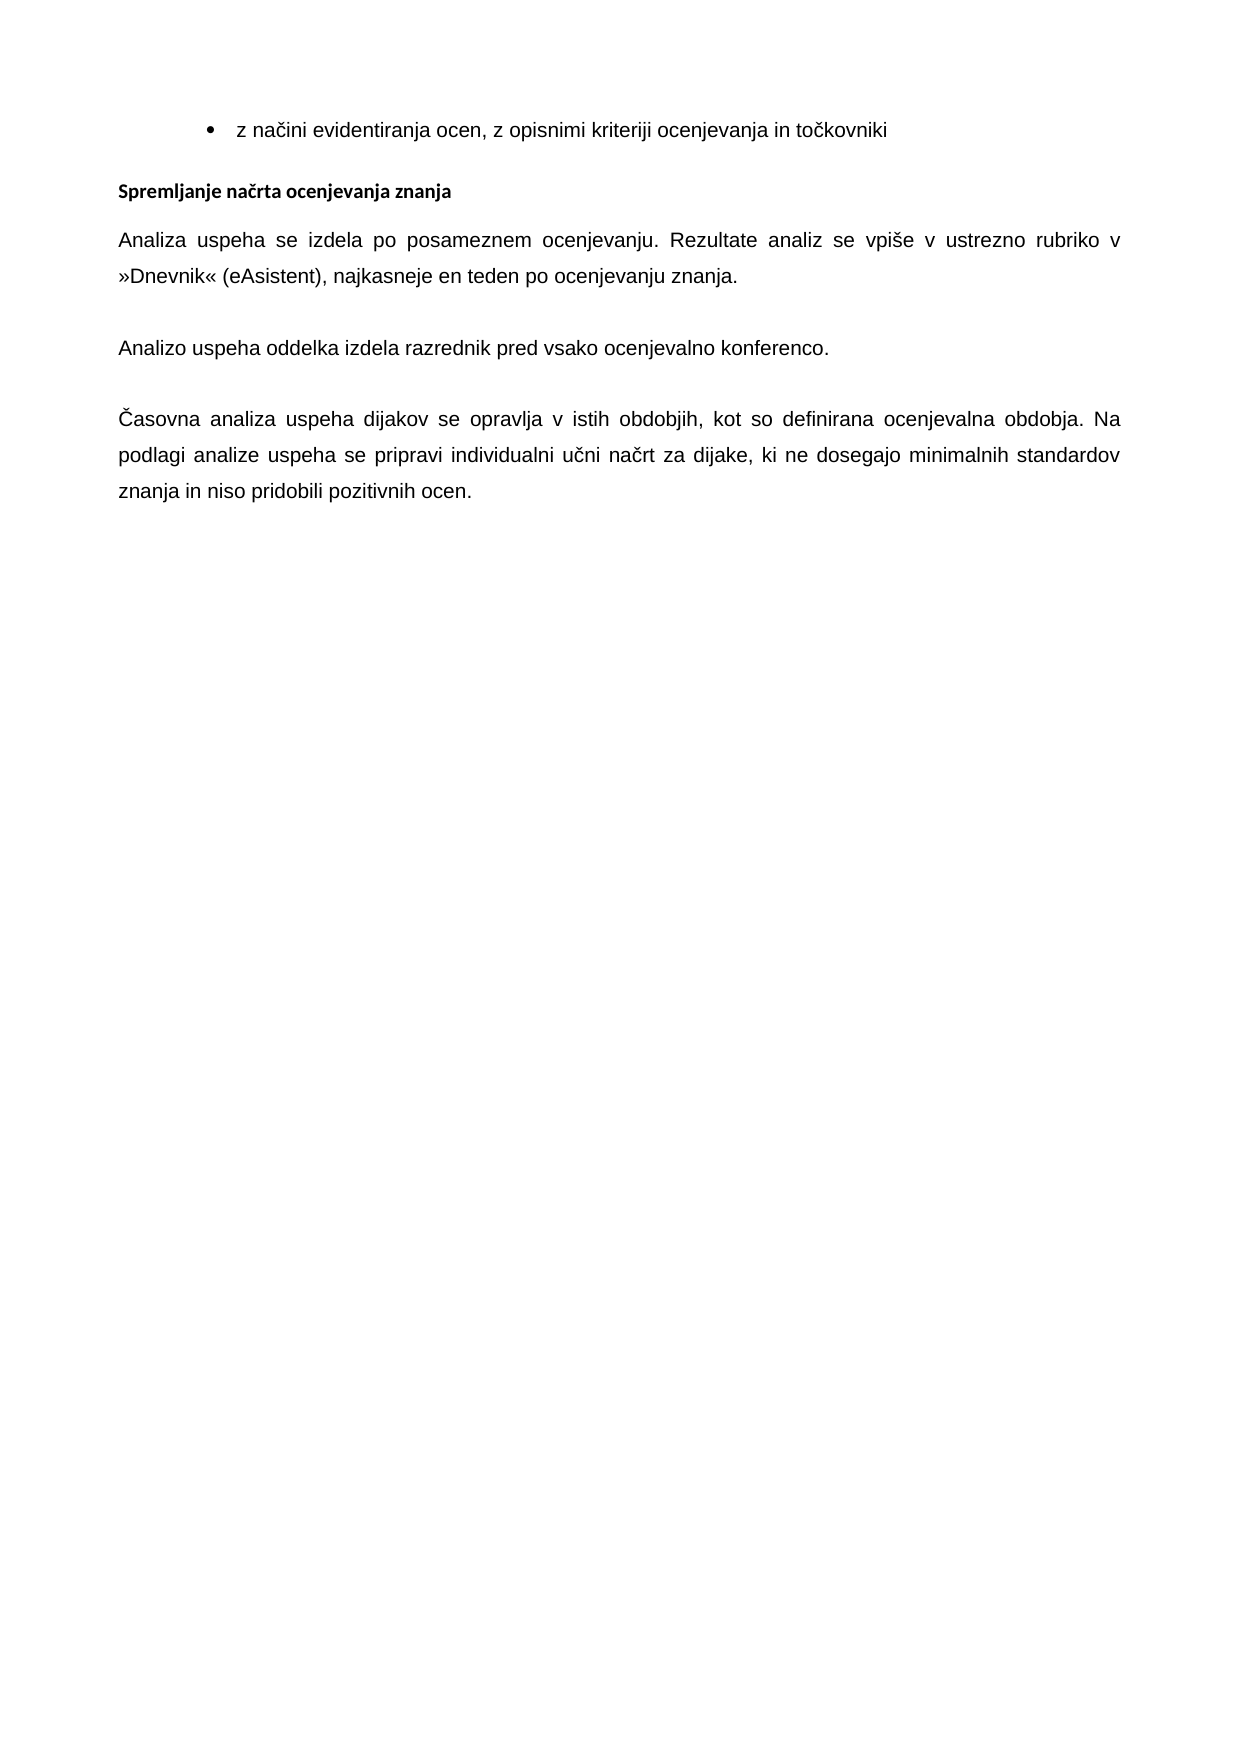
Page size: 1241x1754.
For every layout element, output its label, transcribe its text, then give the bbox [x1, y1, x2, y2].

text Spremljanje načrta ocenjevanja znanja [118, 178, 1122, 203]
text Analiza uspeha se izdela po posameznem ocenjevanju. Rezultate analiz se vpiše v ustrezno rubriko v »Dnevnik« (eAsistent), najkasneje en teden po ocenjevanju znanja. [118, 227, 1122, 287]
list z načini evidentiranja ocen, z opisnimi kriteriji ocenjevanja in točkovniki [207, 118, 1122, 142]
text Časovna analiza uspeha dijakov se opravlja v istih obdobjih, kot so definirana ocenjevalna obdobja. Na podlagi analize uspeha se pripravi individualni učni načrt za dijake, ki ne dosegajo minimalnih standardov znanja in niso pridobili pozitivnih ocen. [118, 407, 1122, 503]
text Analizo uspeha oddelka izdela razrednik pred vsako ocenjevalno konferenco. [118, 335, 1122, 359]
